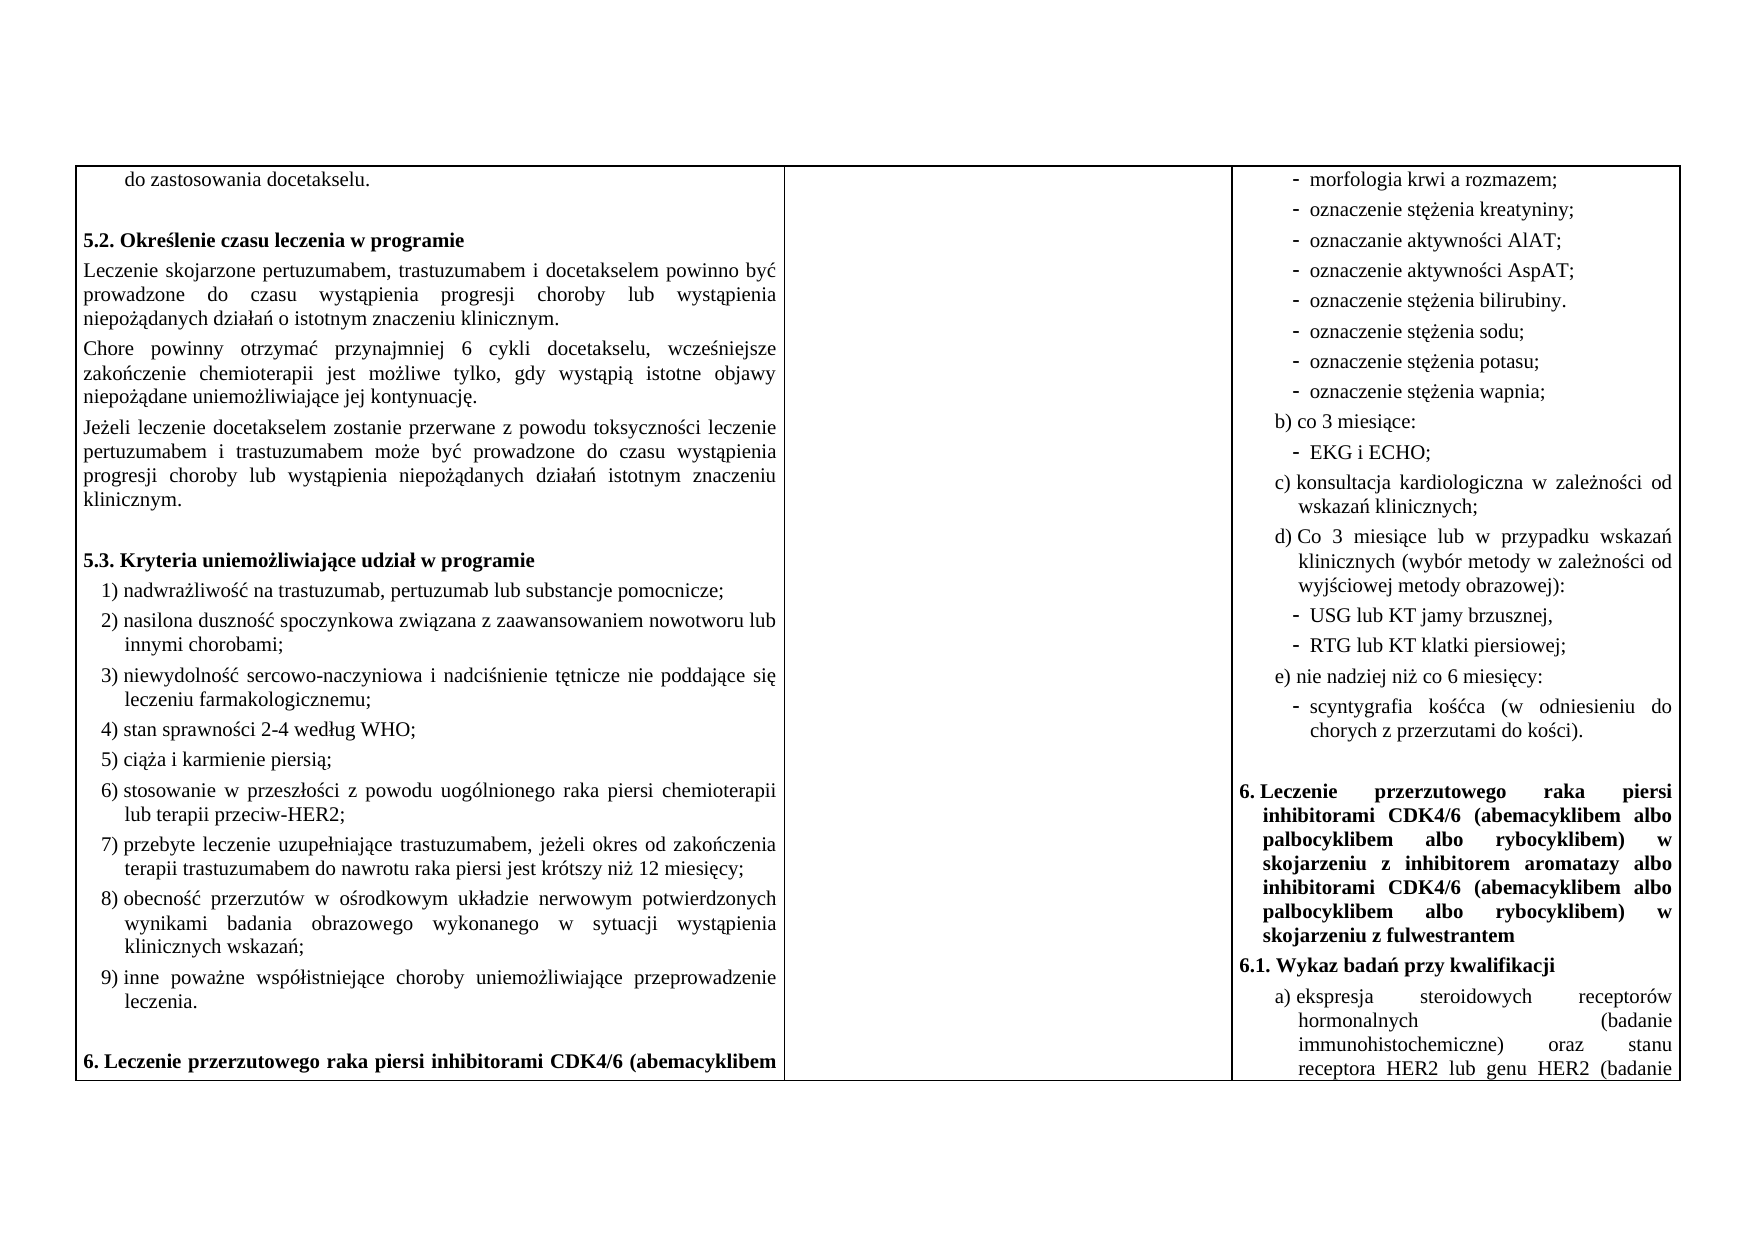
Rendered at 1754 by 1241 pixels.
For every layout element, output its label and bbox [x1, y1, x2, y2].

table_cell [785, 167, 1231, 1080]
table_cell [1233, 167, 1679, 1080]
table_cell [77, 167, 784, 1080]
